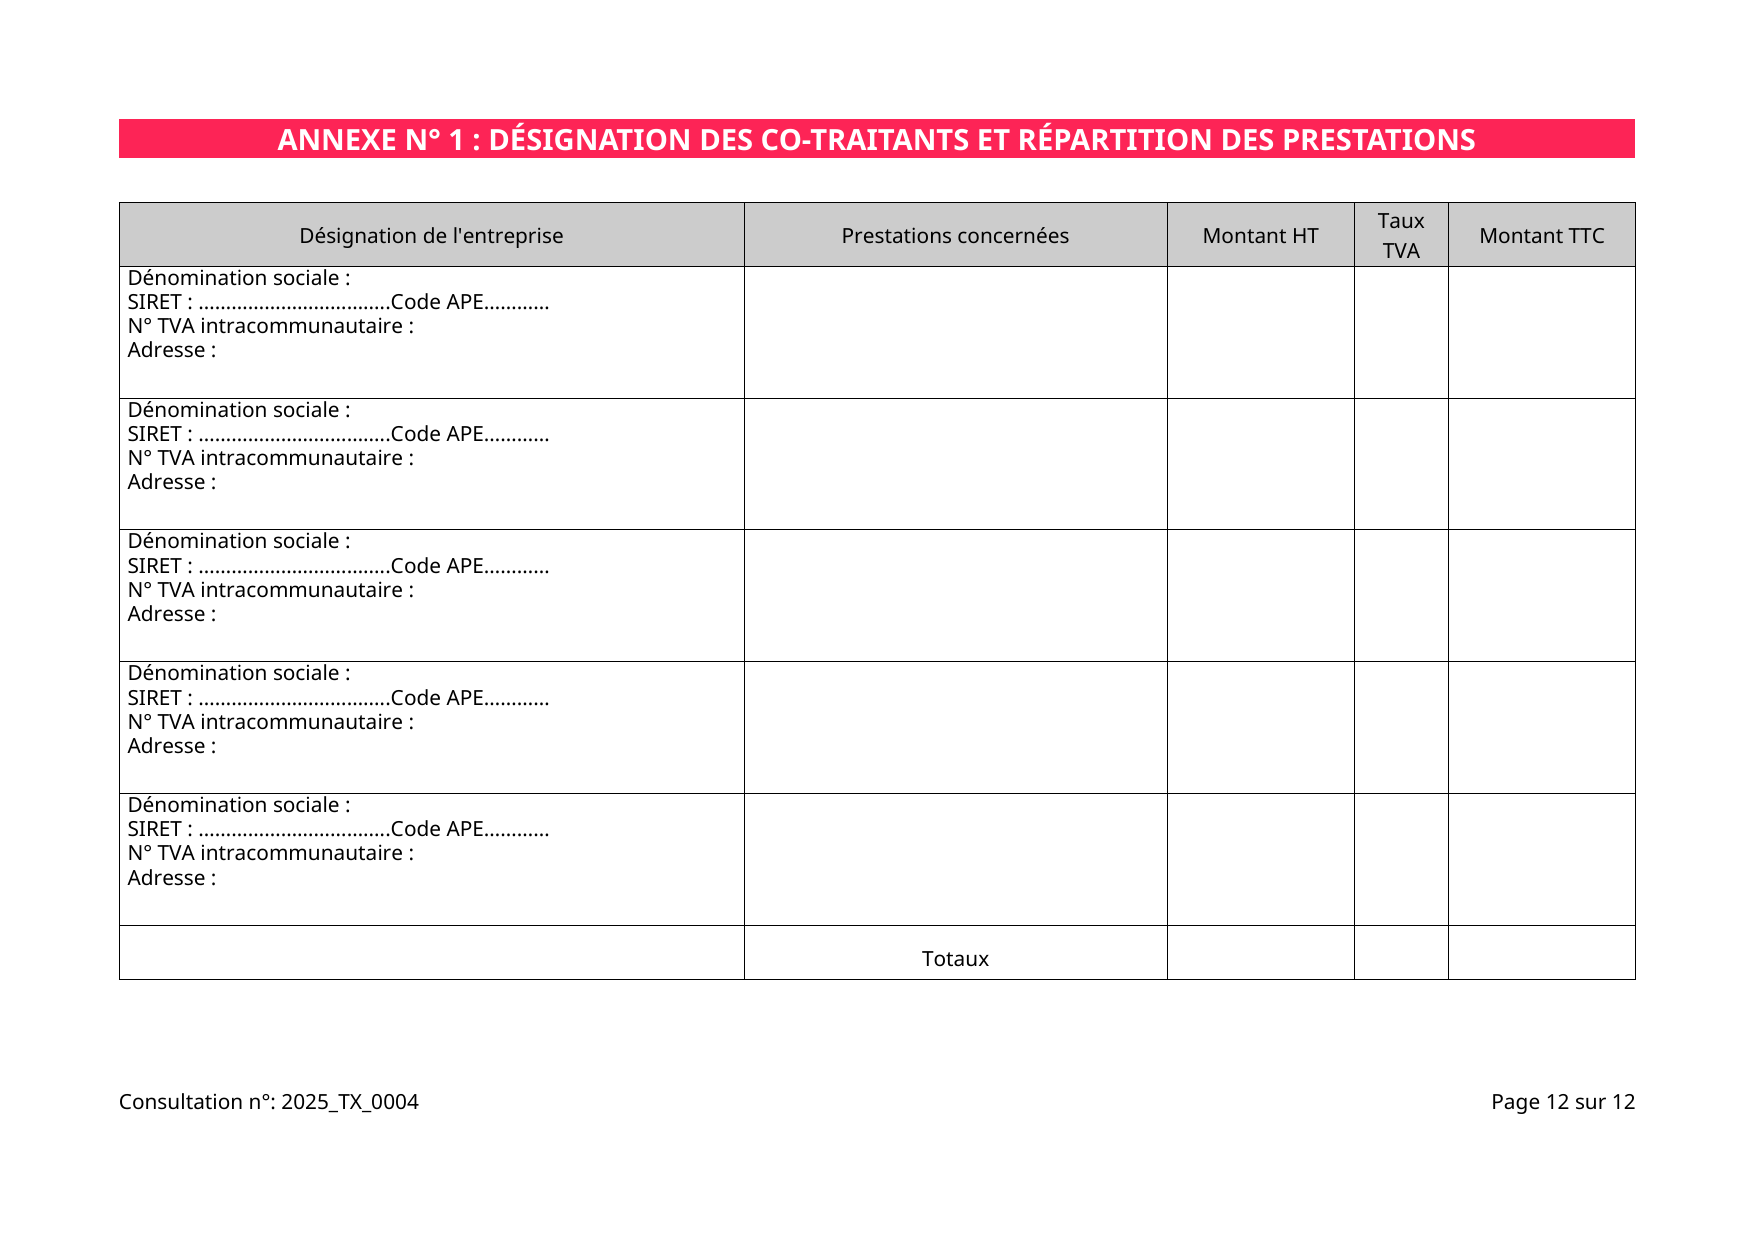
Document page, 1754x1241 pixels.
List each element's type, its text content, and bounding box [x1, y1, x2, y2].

table_cell [745, 794, 1167, 924]
table_header Prestations concernées [745, 203, 1167, 266]
table_header Montant TTC [1449, 203, 1635, 266]
table_cell Dénomination sociale : SIRET : ………………………….….Code APE………… N° TVA intracommunautaire : Adresse : [120, 267, 744, 397]
table_cell Dénomination sociale : SIRET : ………………………….….Code APE………… N° TVA intracommunautaire : Adresse : [120, 662, 744, 793]
table_cell [1449, 662, 1635, 793]
table_cell [1355, 662, 1448, 793]
subtitle ANNEXE N° 1 : DÉSIGNATION DES CO-TRAITANTS ET RÉPARTITION DES PRESTATIONS [119, 119, 1635, 158]
table_header Taux TVA [1355, 203, 1448, 266]
table_cell [1168, 926, 1354, 979]
table_cell [1168, 662, 1354, 793]
table_cell [745, 399, 1167, 529]
table_cell Dénomination sociale : SIRET : ………………………….….Code APE………… N° TVA intracommunautaire : Adresse : [120, 399, 744, 529]
table_cell Totaux [745, 926, 1167, 979]
table_cell [745, 530, 1167, 661]
table_cell [1355, 399, 1448, 529]
table_cell [1168, 530, 1354, 661]
table_cell [1355, 530, 1448, 661]
table_cell [1355, 267, 1448, 397]
table_cell [745, 267, 1167, 397]
table_cell [1449, 926, 1635, 979]
table_header Désignation de l'entreprise [120, 203, 744, 266]
table_cell [745, 662, 1167, 793]
table_cell Dénomination sociale : SIRET : ………………………….….Code APE………… N° TVA intracommunautaire : Adresse : [120, 530, 744, 661]
table_cell Dénomination sociale : SIRET : ………………………….….Code APE………… N° TVA intracommunautaire : Adresse : [120, 794, 744, 924]
table_cell [1449, 794, 1635, 924]
table_header Montant HT [1168, 203, 1354, 266]
table_cell [120, 926, 744, 979]
table_cell [1168, 267, 1354, 397]
table_cell [1168, 794, 1354, 924]
table_cell [1449, 530, 1635, 661]
table_cell [1168, 399, 1354, 529]
table_cell [1449, 267, 1635, 397]
table_cell [1355, 794, 1448, 924]
table_cell [1449, 399, 1635, 529]
table_cell [1355, 926, 1448, 979]
